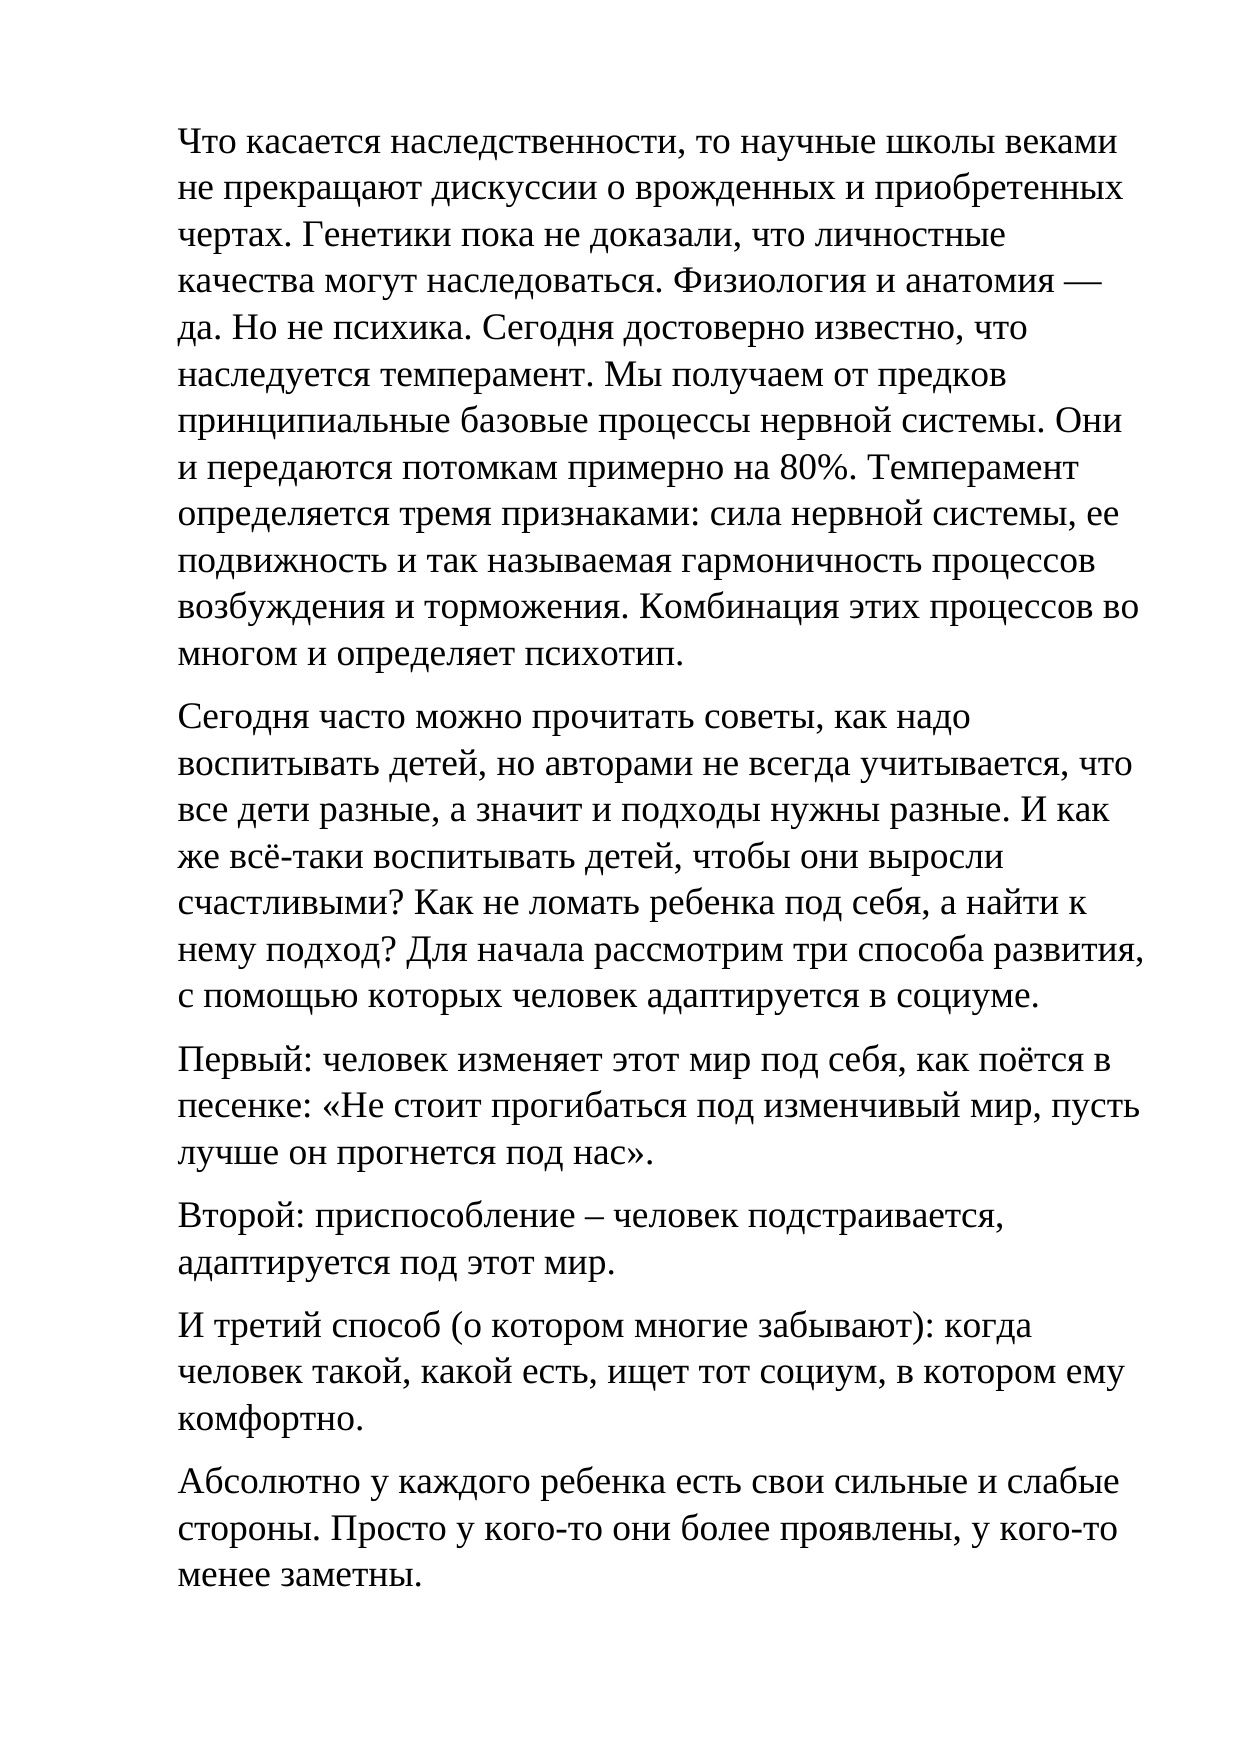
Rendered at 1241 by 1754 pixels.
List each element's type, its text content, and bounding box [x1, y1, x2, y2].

text И третий способ (о котором многие забывают): когда человек такой, какой есть, ищет тот социум, в котором ему комфортно. [177, 1302, 1152, 1438]
text Сегодня часто можно прочитать советы, как надо воспитывать детей, но авторами не всегда учитывается, что все дети разные, а значит и подходы нужны разные. И как же всё-таки воспитывать детей, чтобы они выросли счастливыми? Как не ломать ребенка под себя, а найти к нему подход? Для начала рассмотрим три способа развития, с помощью которых человек адаптируется в социуме. [177, 693, 1152, 1016]
text Первый: человек изменяет этот мир под себя, как поётся в песенке: «Не стоит прогибаться под изменчивый мир, пусть лучше он прогнется под нас». [177, 1036, 1152, 1172]
text Что касается наследственности, то научные школы веками не прекращают дискуссии о врожденных и приобретенных чертах. Генетики пока не доказали, что личностные качества могут наследоваться. Физиология и анатомия — да. Но не психика. Сегодня достоверно известно, что наследуется темперамент. Мы получаем от предков принципиальные базовые процессы нервной системы. Они и передаются потомкам примерно на 80%. Темперамент определяется тремя признаками: сила нервной системы, ее подвижность и так называемая гармоничность процессов возбуждения и торможения. Комбинация этих процессов во многом и определяет психотип. [177, 118, 1152, 673]
text Абсолютно у каждого ребенка есть свои сильные и слабые стороны. Просто у кого-то они более проявлены, у кого-то менее заметны. [177, 1459, 1152, 1595]
text Второй: приспособление – человек подстраивается, адаптируется под этот мир. [177, 1192, 1152, 1282]
